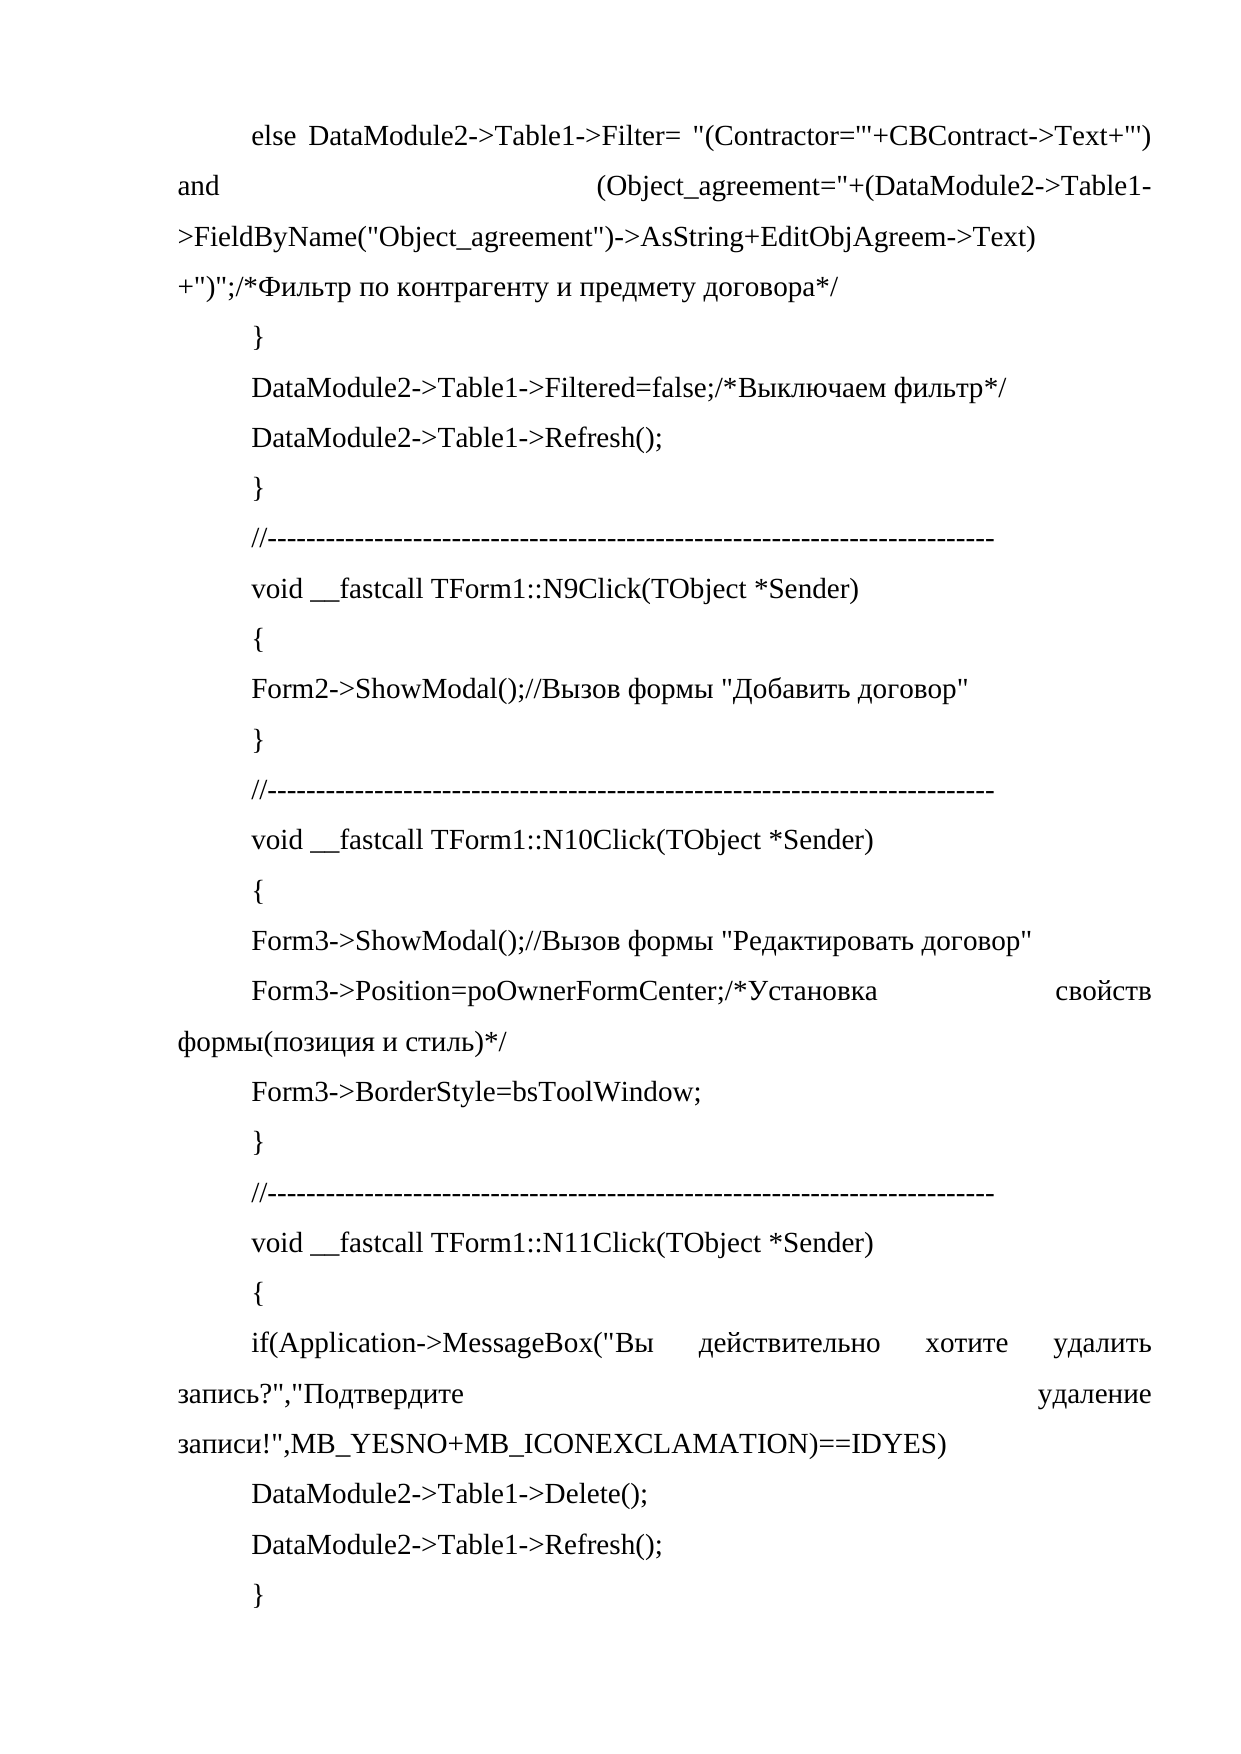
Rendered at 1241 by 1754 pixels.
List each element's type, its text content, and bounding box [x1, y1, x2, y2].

text } [177, 1124, 1152, 1158]
text //--------------------------------------------------------------------------- [177, 1175, 1152, 1208]
text DataModule2->Table1->Filtered=false;/*Выключаем фильтр*/ [177, 370, 1152, 403]
text //--------------------------------------------------------------------------- [177, 772, 1152, 806]
text } [177, 319, 1152, 353]
text DataModule2->Table1->Refresh(); [177, 420, 1152, 453]
text DataModule2->Table1->Refresh(); [177, 1527, 1152, 1560]
text { [177, 1275, 1152, 1309]
text if(Application->MessageBox("Вы действительно хотите удалить запись?","Подтвердите удаление записи!",MB_YESNO+MB_ICONEXCLAMATION)==IDYES) [177, 1326, 1152, 1460]
text } [177, 1577, 1152, 1611]
text Form3->BorderStyle=bsToolWindow; [177, 1074, 1152, 1108]
text //--------------------------------------------------------------------------- [177, 521, 1152, 554]
text { [177, 621, 1152, 655]
text } [177, 470, 1152, 504]
text Form3->Position=poOwnerFormCenter;/*Установка свойств формы(позиция и стиль)*/ [177, 973, 1152, 1057]
text { [177, 873, 1152, 906]
text DataModule2->Table1->Delete(); [177, 1477, 1152, 1510]
text } [177, 722, 1152, 755]
text void __fastcall TForm1::N11Click(TObject *Sender) [177, 1225, 1152, 1258]
text void __fastcall TForm1::N10Click(TObject *Sender) [177, 822, 1152, 856]
text Form2->ShowModal();//Вызов формы "Добавить договор" [177, 672, 1152, 705]
text else DataModule2->Table1->Filter= "(Contractor='"+CBContract->Text+"') and (Object_agreement="+(DataModule2->Table1->FieldByName("Object_agreement")->AsString+EditObjAgreem->Text)+")";/*Фильтр по контрагенту и предмету договора*/ [177, 118, 1152, 303]
text void __fastcall TForm1::N9Click(TObject *Sender) [177, 571, 1152, 604]
text Form3->ShowModal();//Вызов формы "Редактировать договор" [177, 923, 1152, 957]
